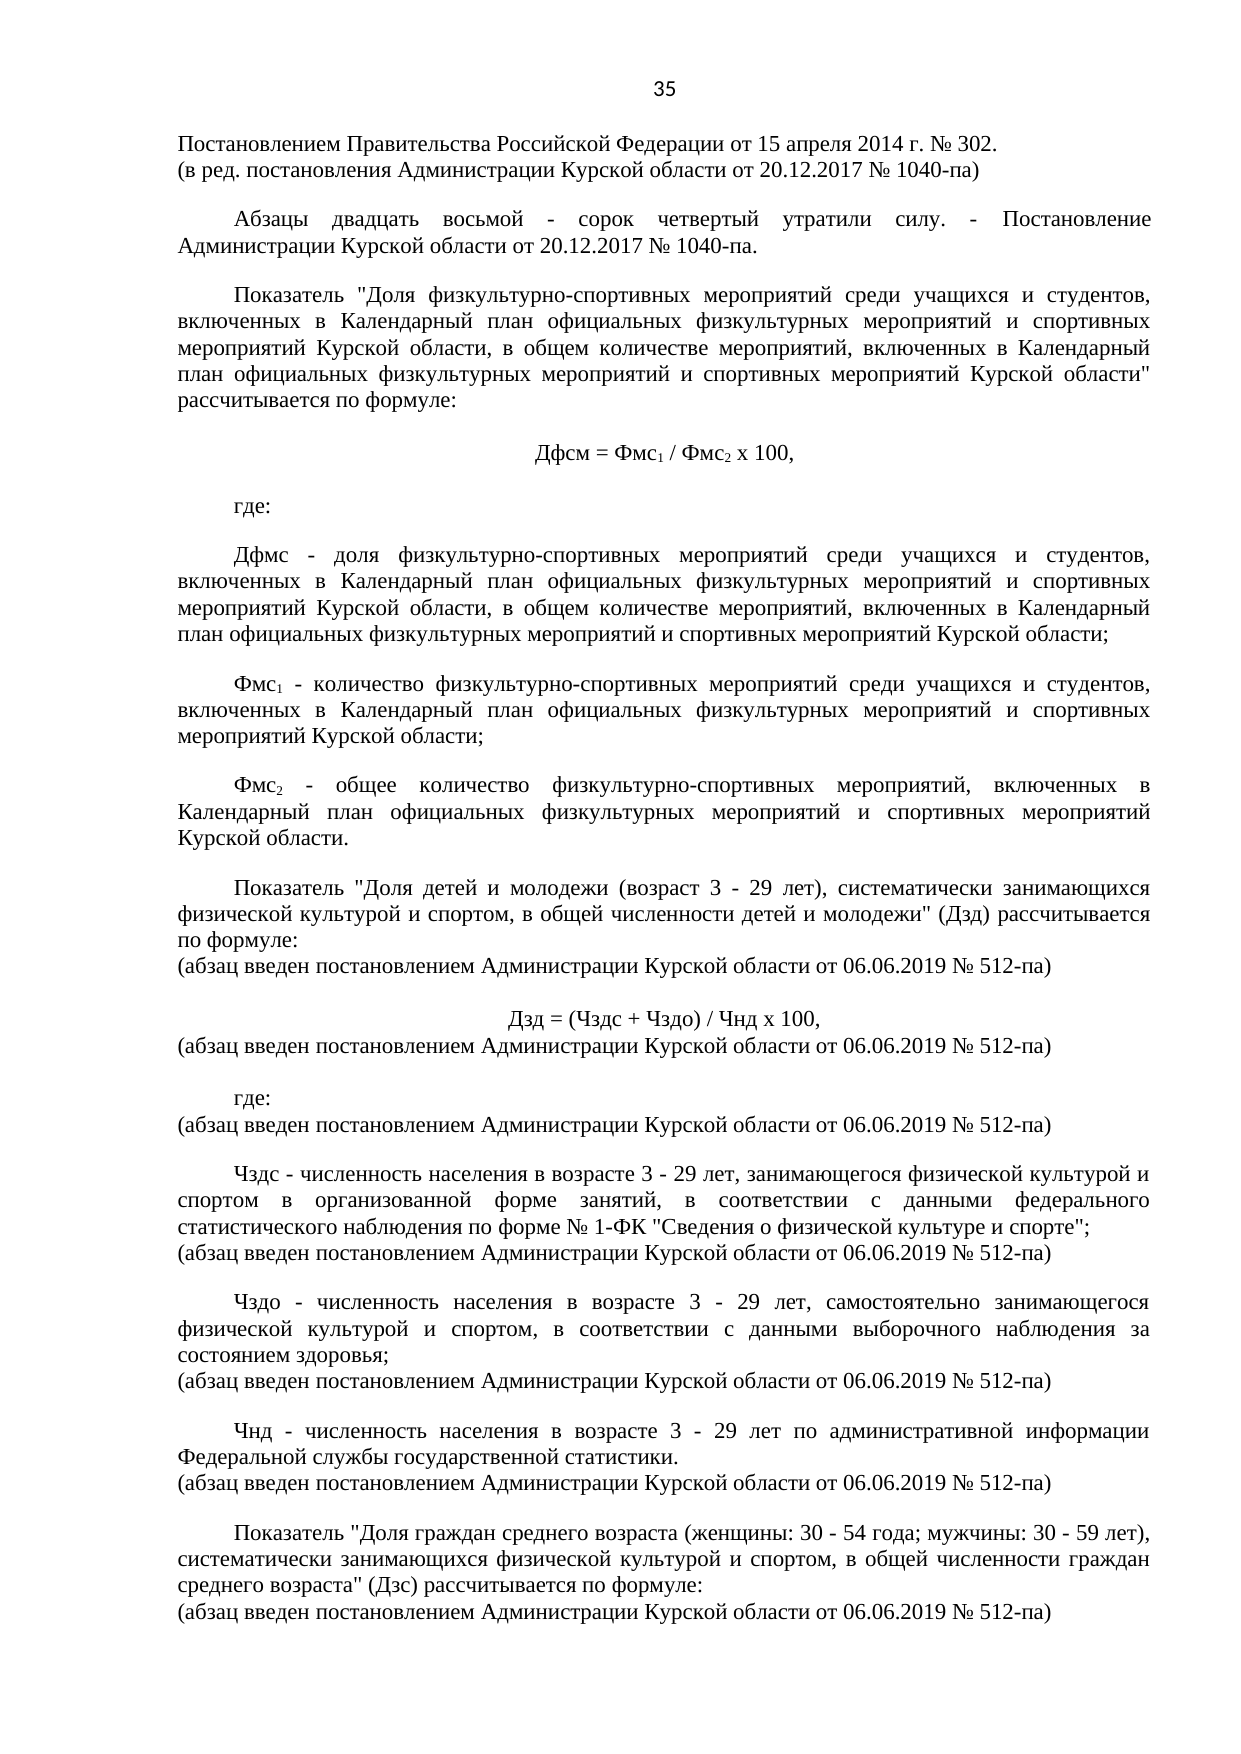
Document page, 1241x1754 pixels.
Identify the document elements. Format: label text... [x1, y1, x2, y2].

text Фмс1 - количество физкультурно-спортивных мероприятий среди учащихся и студентов, включенных в Календарный план официальных физкультурных мероприятий и спортивных мероприятий Курской области; [177, 669, 1152, 749]
text где: [177, 492, 1152, 518]
text (абзац введен постановлением Администрации Курской области от 06.06.2019 № 512-па) [177, 1239, 1152, 1265]
text Абзацы двадцать восьмой - сорок четвертый утратили силу. - Постановление Администрации Курской области от 20.12.2017 № 1040-па. [177, 206, 1152, 258]
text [177, 130, 1152, 156]
text (абзац введен постановлением Администрации Курской области от 06.06.2019 № 512-па) [177, 1032, 1152, 1058]
text (абзац введен постановлением Администрации Курской области от 06.06.2019 № 512-па) [177, 1367, 1152, 1394]
text (в ред. постановления Администрации Курской области от 20.12.2017 № 1040-па) [177, 156, 1152, 183]
text (абзац введен постановлением Администрации Курской области от 06.06.2019 № 512-па) [177, 1469, 1152, 1496]
text Фмс2 - общее количество физкультурно-спортивных мероприятий, включенных в Календарный план официальных физкультурных мероприятий и спортивных мероприятий Курской области. [177, 772, 1152, 851]
text Дфсм = Фмс1 / Фмс2 x 100, [177, 439, 1152, 466]
text Показатель "Доля детей и молодежи (возраст 3 - 29 лет), систематически занимающихся физической культурой и спортом, в общей численности детей и молодежи" (Дзд) рассчитывается по формуле: [177, 873, 1152, 953]
text Чздс - численность населения в возрасте 3 - 29 лет, занимающегося физической культурой и спортом в организованной форме занятий, в соответствии с данными федерального статистического наблюдения по форме № 1-ФК "Сведения о физической культуре и спорте"; [177, 1160, 1152, 1239]
text Чнд - численность населения в возрасте 3 - 29 лет по административной информации Федеральной службы государственной статистики. [177, 1417, 1152, 1469]
text Показатель "Доля граждан среднего возраста (женщины: 30 - 54 года; мужчины: 30 - 59 лет), систематически занимающихся физической культурой и спортом, в общей численности граждан среднего возраста" (Дзс) рассчитывается по формуле: [177, 1519, 1152, 1598]
text (абзац введен постановлением Администрации Курской области от 06.06.2019 № 512-па) [177, 953, 1152, 979]
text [177, 1598, 1152, 1624]
text Дзд = (Чздс + Чздо) / Чнд x 100, [177, 1005, 1152, 1032]
text (абзац введен постановлением Администрации Курской области от 06.06.2019 № 512-па) [177, 1111, 1152, 1137]
text где: [177, 1084, 1152, 1111]
text Показатель "Доля физкультурно-спортивных мероприятий среди учащихся и студентов, включенных в Календарный план официальных физкультурных мероприятий и спортивных мероприятий Курской области, в общем количестве мероприятий, включенных в Календарный план официальных физкультурных мероприятий и спортивных мероприятий Курской области" рассчитывается по формуле: [177, 281, 1152, 413]
text Дфмс - доля физкультурно-спортивных мероприятий среди учащихся и студентов, включенных в Календарный план официальных физкультурных мероприятий и спортивных мероприятий Курской области, в общем количестве мероприятий, включенных в Календарный план официальных физкультурных мероприятий и спортивных мероприятий Курской области; [177, 541, 1152, 647]
text Чздо - численность населения в возрасте 3 - 29 лет, самостоятельно занимающегося физической культурой и спортом, в соответствии с данными выборочного наблюдения за состоянием здоровья; [177, 1288, 1152, 1367]
